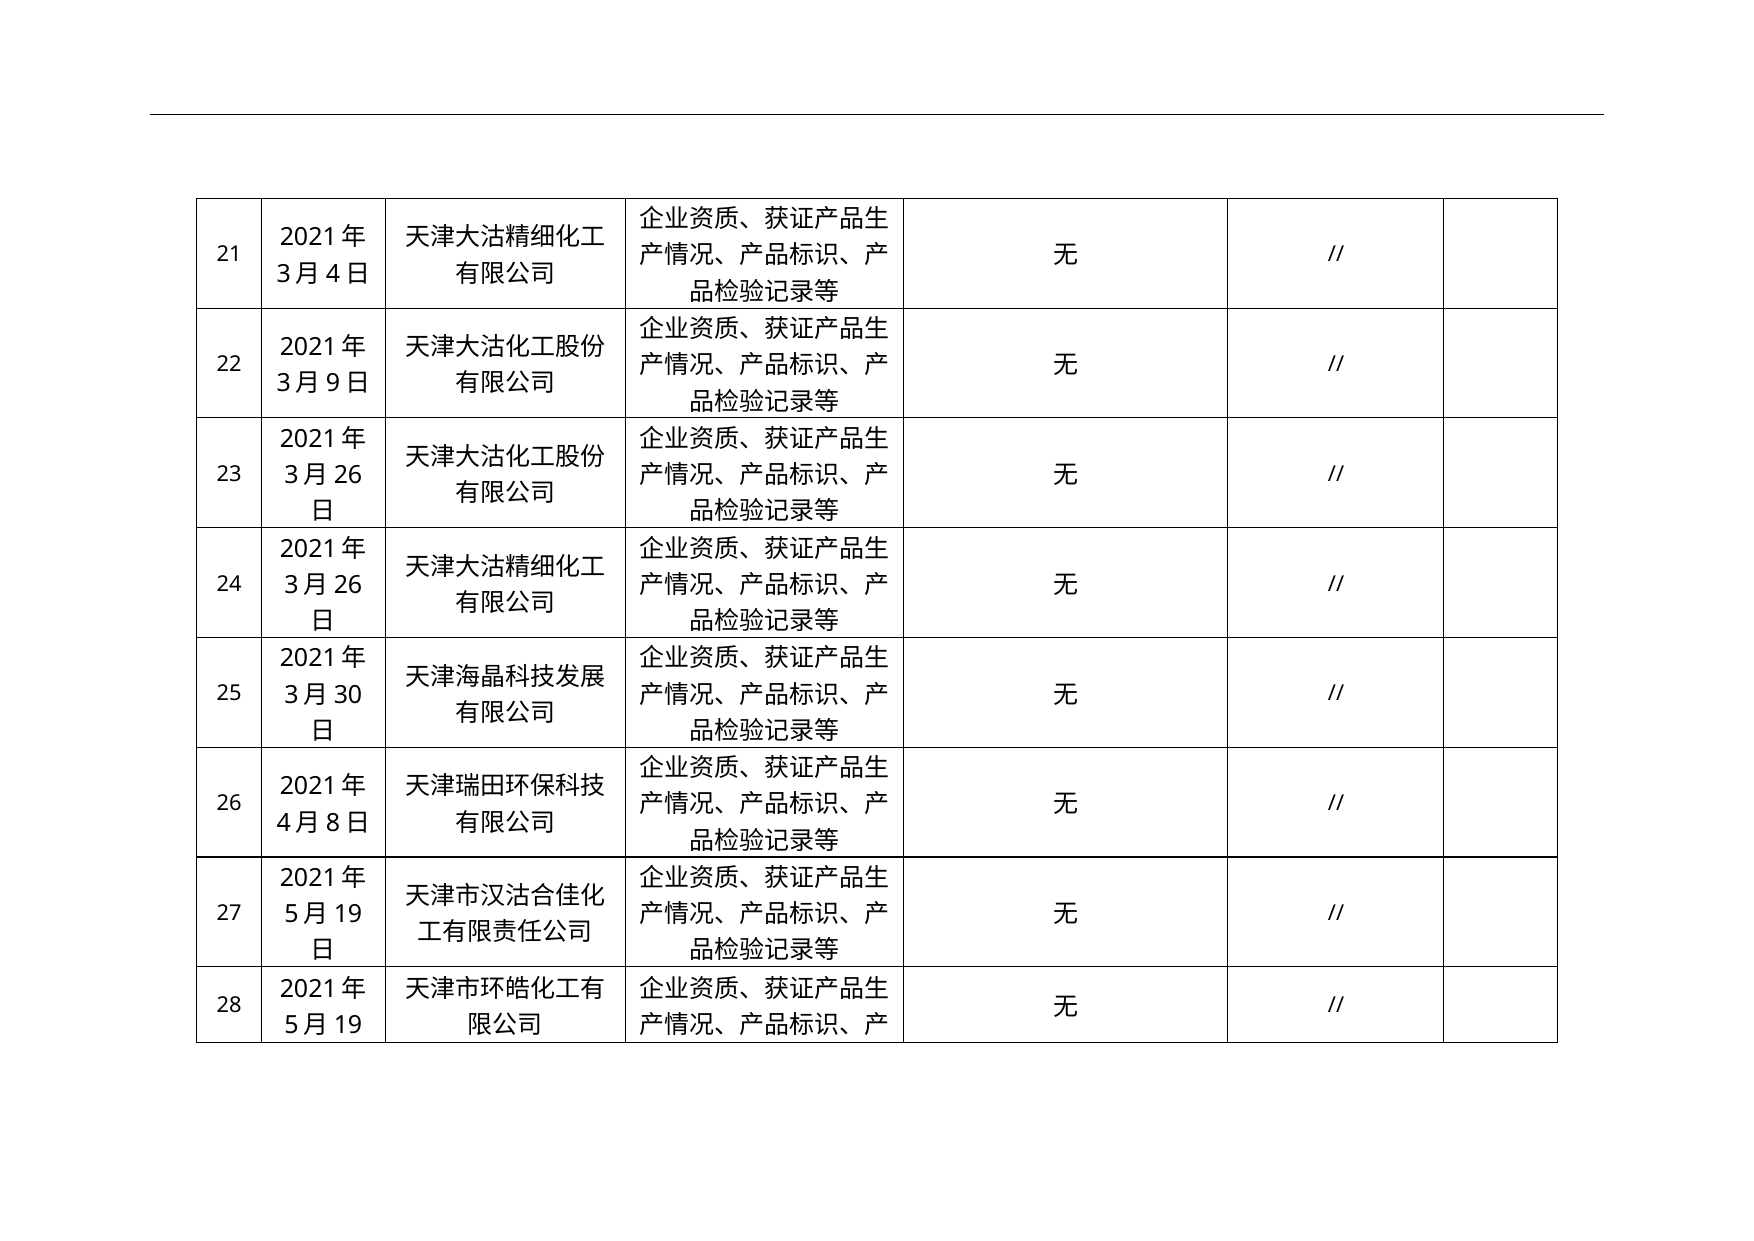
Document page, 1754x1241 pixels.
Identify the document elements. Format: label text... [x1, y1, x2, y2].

table_cell 22 [197, 309, 261, 417]
table_cell 企业资质、获证产品生产情况、产品标识、产品检验记录等 [626, 418, 903, 527]
table_cell [1444, 638, 1557, 747]
table_cell // [1228, 638, 1443, 747]
table_cell 天津市环皓化工有限公司 [386, 967, 625, 1042]
table_cell 无 [904, 418, 1227, 527]
table_cell 无 [904, 528, 1227, 637]
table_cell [626, 967, 903, 1042]
table_cell 无 [904, 199, 1227, 307]
table_cell 28 [197, 967, 261, 1042]
table_cell [1444, 858, 1557, 966]
table_cell 企业资质、获证产品生产情况、产品标识、产品检验记录等 [626, 638, 903, 747]
table_cell 天津大沽化工股份有限公司 [386, 309, 625, 417]
table_cell [1444, 309, 1557, 417]
table_cell // [1228, 199, 1443, 307]
table_cell [1444, 748, 1557, 856]
table_cell 无 [904, 858, 1227, 966]
table_cell 企业资质、获证产品生产情况、产品标识、产品检验记录等 [626, 858, 903, 966]
table_cell // [1228, 967, 1443, 1042]
table_cell 2021年5月19日 [262, 858, 385, 966]
table_cell 企业资质、获证产品生产情况、产品标识、产品检验记录等 [626, 748, 903, 856]
table_cell // [1228, 748, 1443, 856]
table_cell 天津大沽精细化工有限公司 [386, 199, 625, 307]
table_cell 2021年3月26日 [262, 528, 385, 637]
table_cell 21 [197, 199, 261, 307]
table_cell 天津瑞田环保科技有限公司 [386, 748, 625, 856]
table_cell // [1228, 309, 1443, 417]
table_cell 企业资质、获证产品生产情况、产品标识、产品检验记录等 [626, 309, 903, 417]
table_cell 天津大沽化工股份有限公司 [386, 418, 625, 527]
table_cell 无 [904, 748, 1227, 856]
table_cell 2021年3月30日 [262, 638, 385, 747]
table_cell 企业资质、获证产品生产情况、产品标识、产品检验记录等 [626, 528, 903, 637]
table_cell 27 [197, 858, 261, 966]
table_cell 天津市汉沽合佳化工有限责任公司 [386, 858, 625, 966]
table_cell 2021年5月19日 [262, 967, 385, 1042]
table_cell 天津大沽精细化工有限公司 [386, 528, 625, 637]
table_cell 天津海晶科技发展有限公司 [386, 638, 625, 747]
table_cell 企业资质、获证产品生产情况、产品标识、产品检验记录等 [626, 199, 903, 307]
table_cell 24 [197, 528, 261, 637]
table_cell // [1228, 528, 1443, 637]
table_cell 无 [904, 309, 1227, 417]
table_cell [1444, 528, 1557, 637]
table_cell 25 [197, 638, 261, 747]
table_cell // [1228, 858, 1443, 966]
table_cell [1444, 418, 1557, 527]
table_cell [1444, 199, 1557, 307]
table_cell 26 [197, 748, 261, 856]
table_cell [1444, 967, 1557, 1042]
table_cell 2021年3月26日 [262, 418, 385, 527]
table_cell 2021年4月8日 [262, 748, 385, 856]
table_cell 2021年3月4日 [262, 199, 385, 307]
table_cell 无 [904, 967, 1227, 1042]
table_cell 无 [904, 638, 1227, 747]
table_cell 2021年3月9日 [262, 309, 385, 417]
table_cell // [1228, 418, 1443, 527]
table_cell 23 [197, 418, 261, 527]
